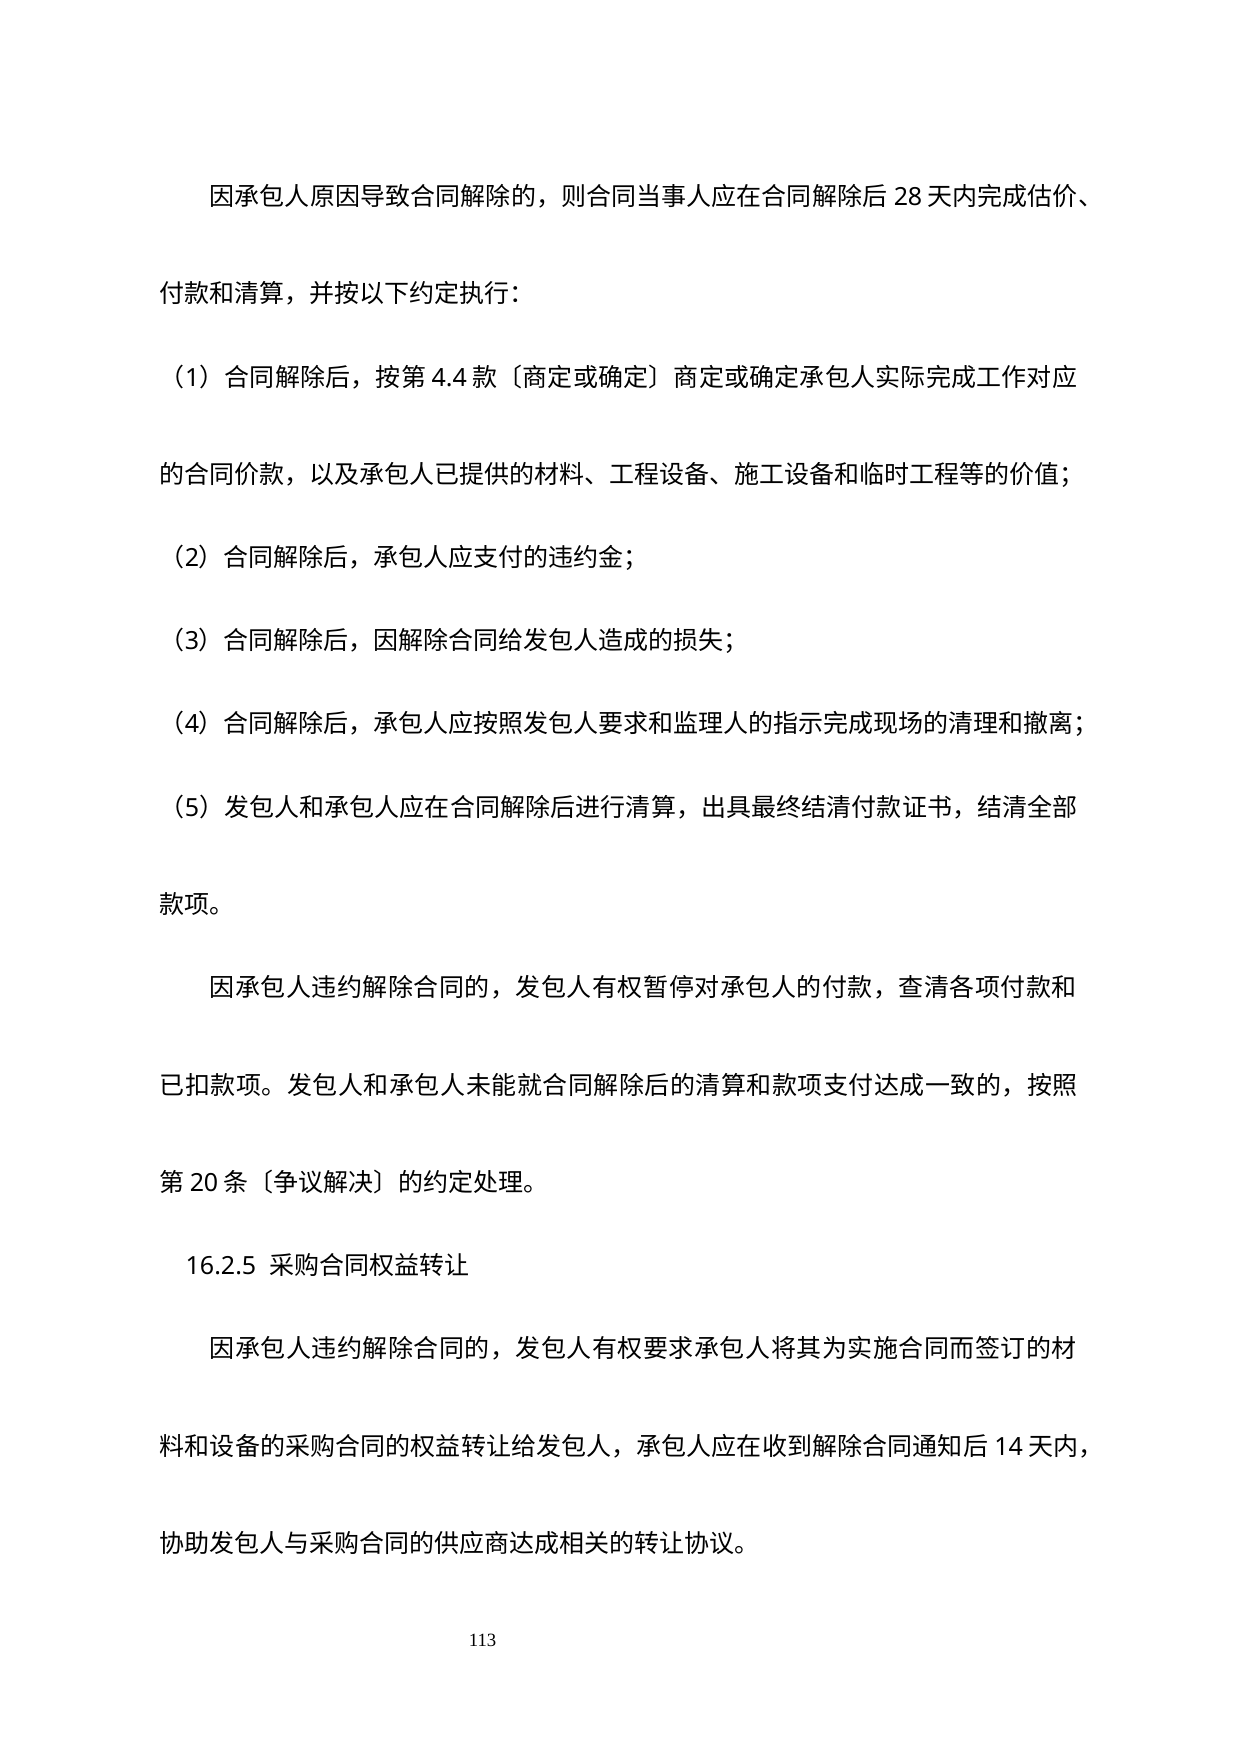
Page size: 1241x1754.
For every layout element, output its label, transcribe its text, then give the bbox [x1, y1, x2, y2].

text （2）合同解除后，承包人应支付的违约金； [159, 523, 1078, 588]
text （4）合同解除后，承包人应按照发包人要求和监理人的指示完成现场的清理和撤离； [159, 689, 1078, 754]
text （1）合同解除后，按第4.4款〔商定或确定〕商定或确定承包人实际完成工作对应的合同价款，以及承包人已提供的材料、工程设备、施工设备和临时工程等的价值； [159, 343, 1078, 505]
text 因承包人原因导致合同解除的，则合同当事人应在合同解除后28天内完成估价、付款和清算，并按以下约定执行： [159, 162, 1078, 324]
text 16.2.5 采购合同权益转让 [159, 1231, 1078, 1296]
text 因承包人违约解除合同的，发包人有权要求承包人将其为实施合同而签订的材料和设备的采购合同的权益转让给发包人，承包人应在收到解除合同通知后14天内，协助发包人与采购合同的供应商达成相关的转让协议。 [159, 1314, 1078, 1574]
text （5）发包人和承包人应在合同解除后进行清算，出具最终结清付款证书，结清全部款项。 [159, 773, 1078, 935]
text 因承包人违约解除合同的，发包人有权暂停对承包人的付款，查清各项付款和已扣款项。发包人和承包人未能就合同解除后的清算和款项支付达成一致的，按照第20条〔争议解决〕的约定处理。 [159, 953, 1078, 1213]
text （3）合同解除后，因解除合同给发包人造成的损失； [159, 606, 1078, 671]
